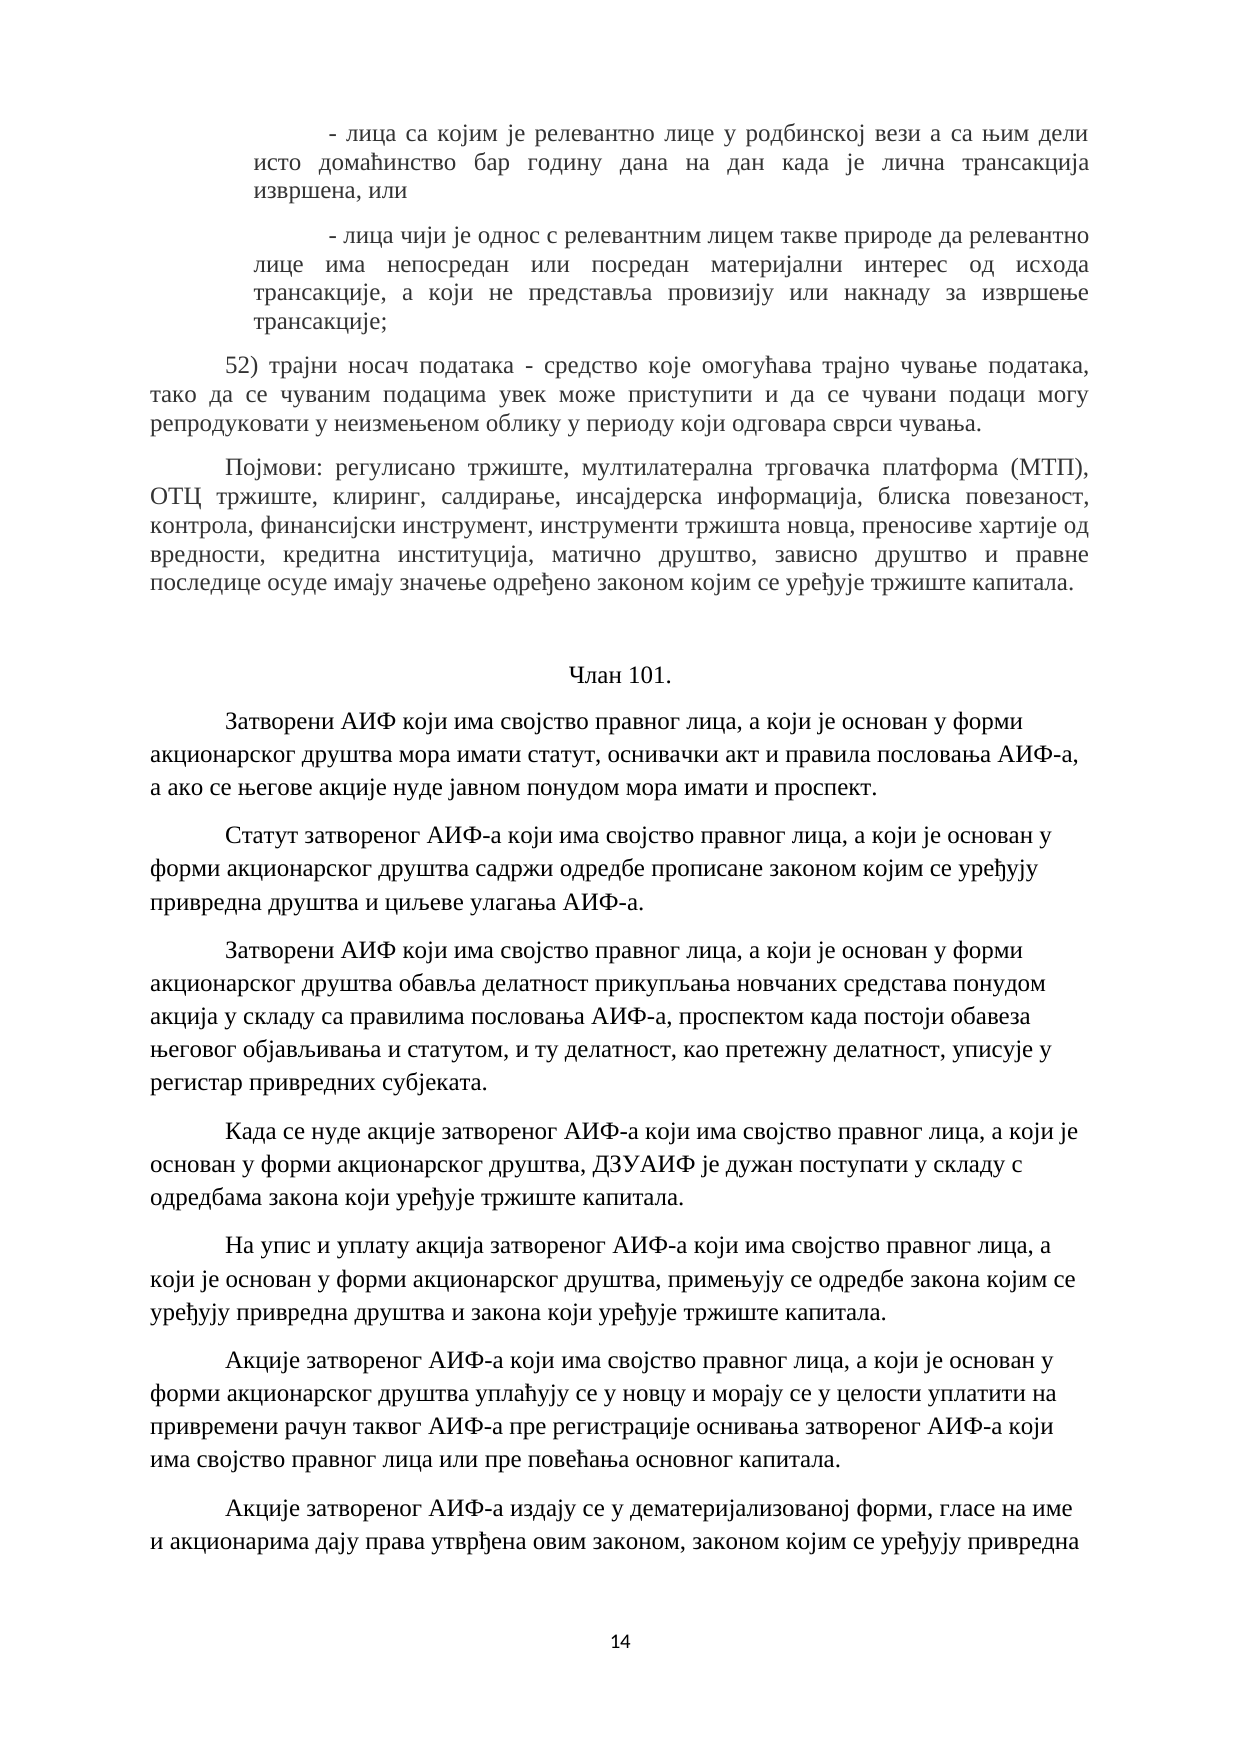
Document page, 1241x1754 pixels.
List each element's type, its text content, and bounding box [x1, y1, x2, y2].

text Статут затвореног АИФ-а који има својство правног лица, а који је основан у форми акционарског друштва садржи одредбе прописане законом којим се уређују привредна друштва и циљеве улагања АИФ-а. [150, 821, 1090, 915]
text Затворени АИФ који има својство правног лица, а који је основан у форми акционарског друштва обавља делатност прикупљања новчаних средстава понудом акција у складу са правилима пословања АИФ-а, проспектом када постоји обавеза његовог објављивања и статутом, и ту делатност, као претежну делатност, уписује у регистар привредних субјеката. [150, 935, 1090, 1096]
text Члан 101. [150, 660, 1090, 689]
text На упис и уплату акција затвореног АИФ-а који има својство правног лица, а који је основан у форми акционарског друштва, примењују се одредбе закона којим се уређују привредна друштва и закона који уређује тржиште капитала. [150, 1231, 1090, 1325]
text Појмови: регулисано тржиште, мултилатерална трговачка платформа (МТП), ОТЦ тржиште, клиринг, салдирање, инсајдерска информација, блиска повезаност, контрола, финансијски инструмент, инструменти тржишта новца, преносиве хартије од вредности, кредитна институција, матично друштво, зависно друштво и правне последице осуде имају значење одређено законом којим се уређује тржиште капитала. [150, 452, 1090, 596]
text Када се нуде акције затвореног АИФ-а који има својство правног лица, а који је основан у форми акционарског друштва, ДЗУАИФ је дужан поступати у складу с одредбама закона који уређује тржиште капитала. [150, 1116, 1090, 1211]
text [150, 1493, 1090, 1555]
text - лица чији је однос с релевантним лицем такве природе да релевантно лице има непосредан или посредан материјални интерес од исхода трансакције, а који не представља провизију или накнаду за извршење трансакције; [253, 220, 1090, 335]
text 52) трајни носач података - средство које омогућава трајно чување података, тако да се чуваним подацима увек може приступити и да се чувани подаци могу репродуковати у неизмењеном облику у периоду који одговара сврси чувања. [150, 351, 1090, 437]
text Затворени АИФ који има својство правног лица, а који је основан у форми акционарског друштва мора имати статут, оснивачки акт и правила пословања АИФ-а, а ако се његове акције нуде јавном понудом мора имати и проспект. [150, 706, 1090, 801]
text - лица са којим је релевантно лице у родбинској вези а са њим дели исто домаћинство бар годину дана на дан када је лична трансакција извршена, или [253, 118, 1090, 204]
text Акције затвореног АИФ-а који има својство правног лица, а који је основан у форми акционарског друштва уплаћују се у новцу и морају се у целости уплатити на привремени рачун таквог АИФ-а пре регистрације оснивања затвореног АИФ-а који има својство правног лица или пре повећања основног капитала. [150, 1345, 1090, 1473]
